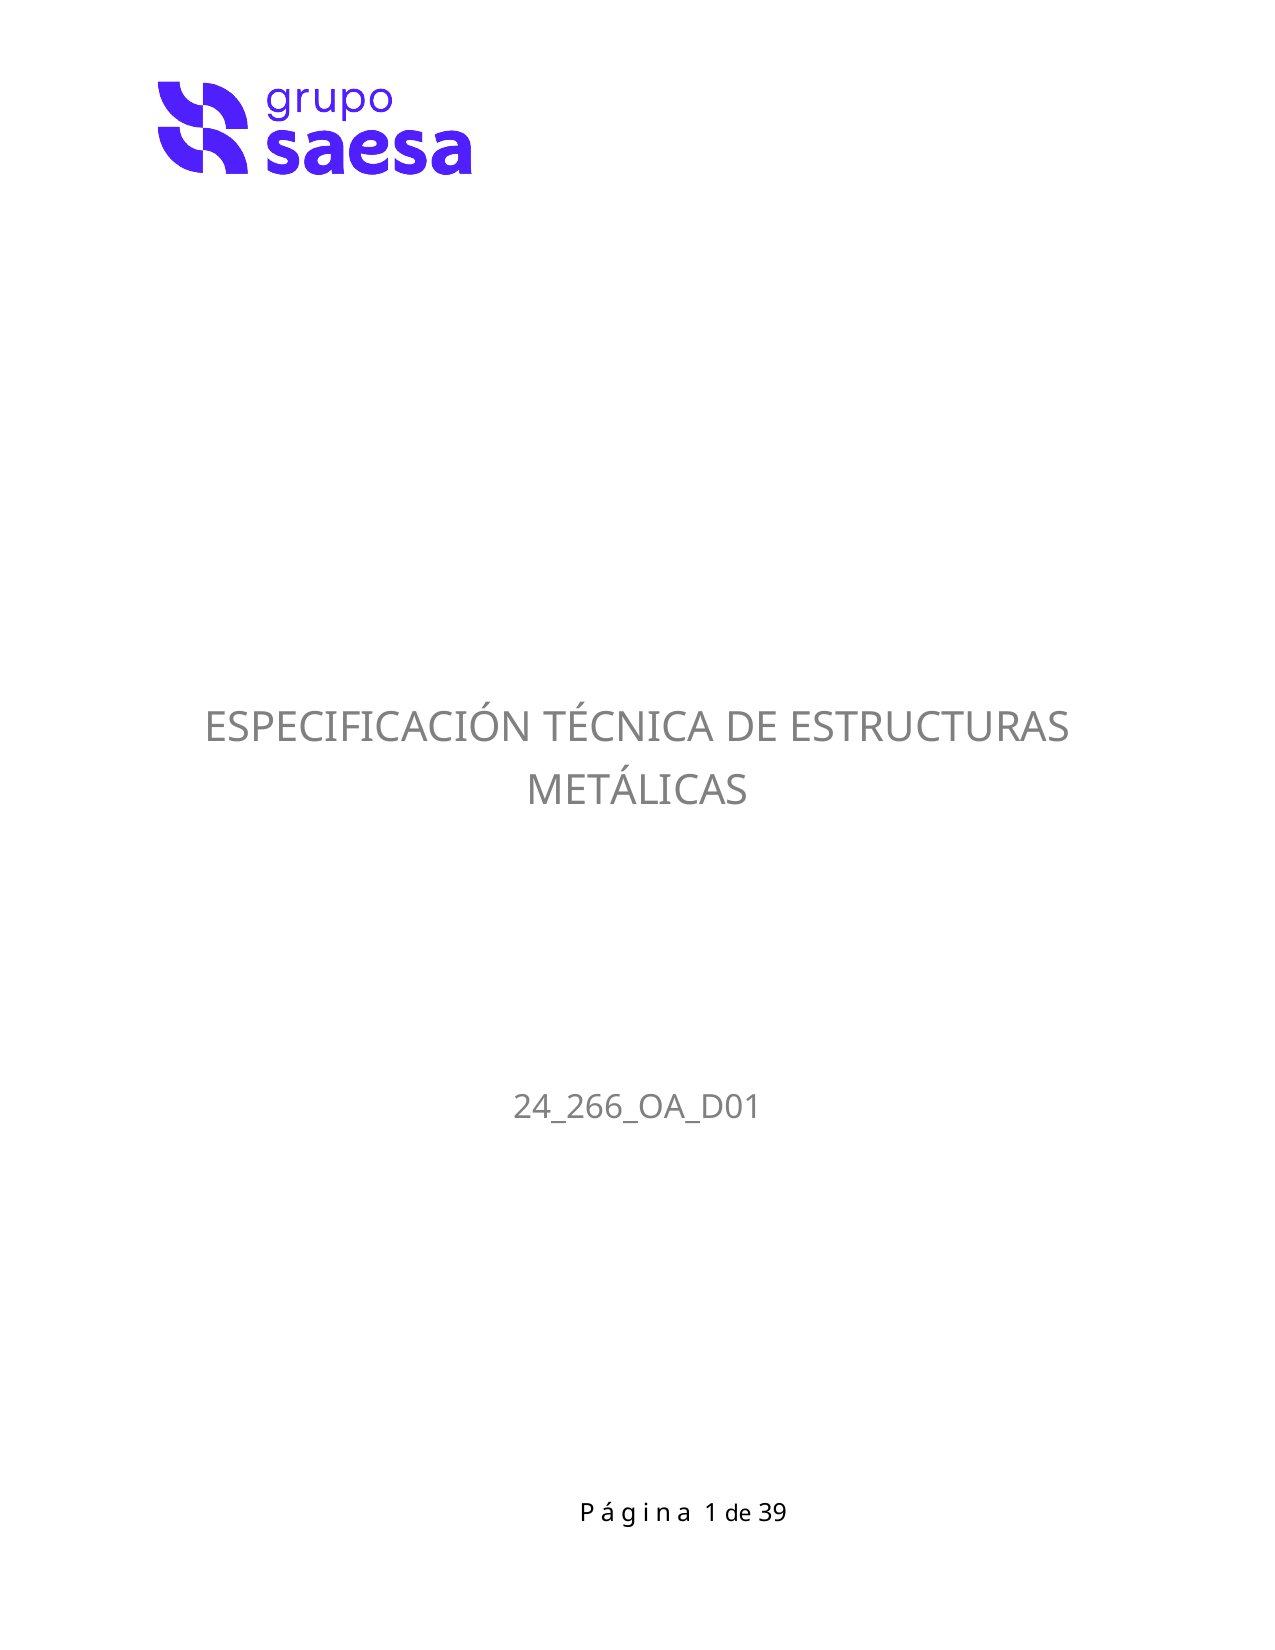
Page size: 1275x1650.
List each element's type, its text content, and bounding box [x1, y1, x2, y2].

text 24_266_OA_D01 [148, 1083, 1127, 1128]
text ESPECIFICACIÓN TÉCNICA DE ESTRUCTURAS METÁLICAS [148, 696, 1127, 817]
picture [147, 73, 481, 178]
